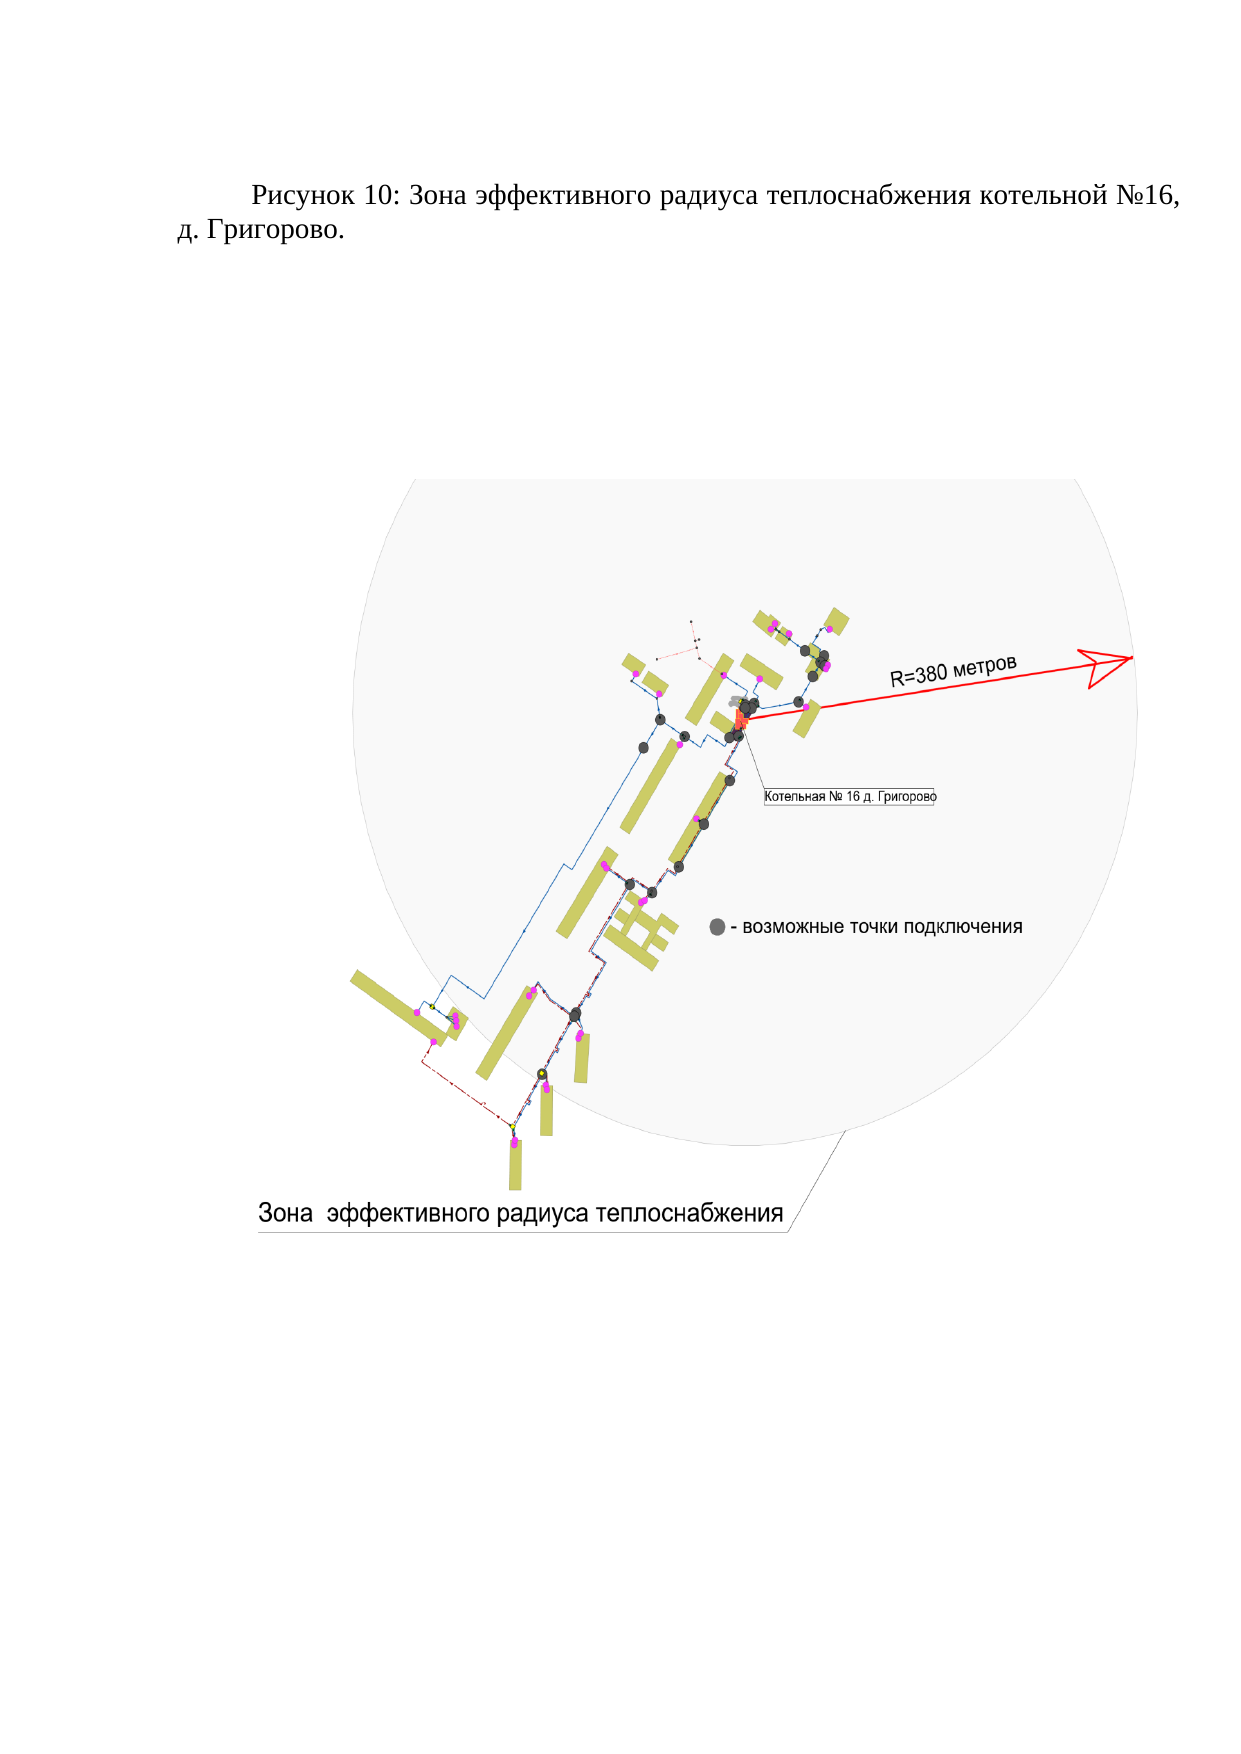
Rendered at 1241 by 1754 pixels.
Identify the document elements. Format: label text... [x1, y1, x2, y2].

picture [186, 479, 1173, 1263]
text Рисунок 10: Зона эффективного радиуса теплоснабжения котельной №16, д. Григорово. [177, 177, 1181, 244]
